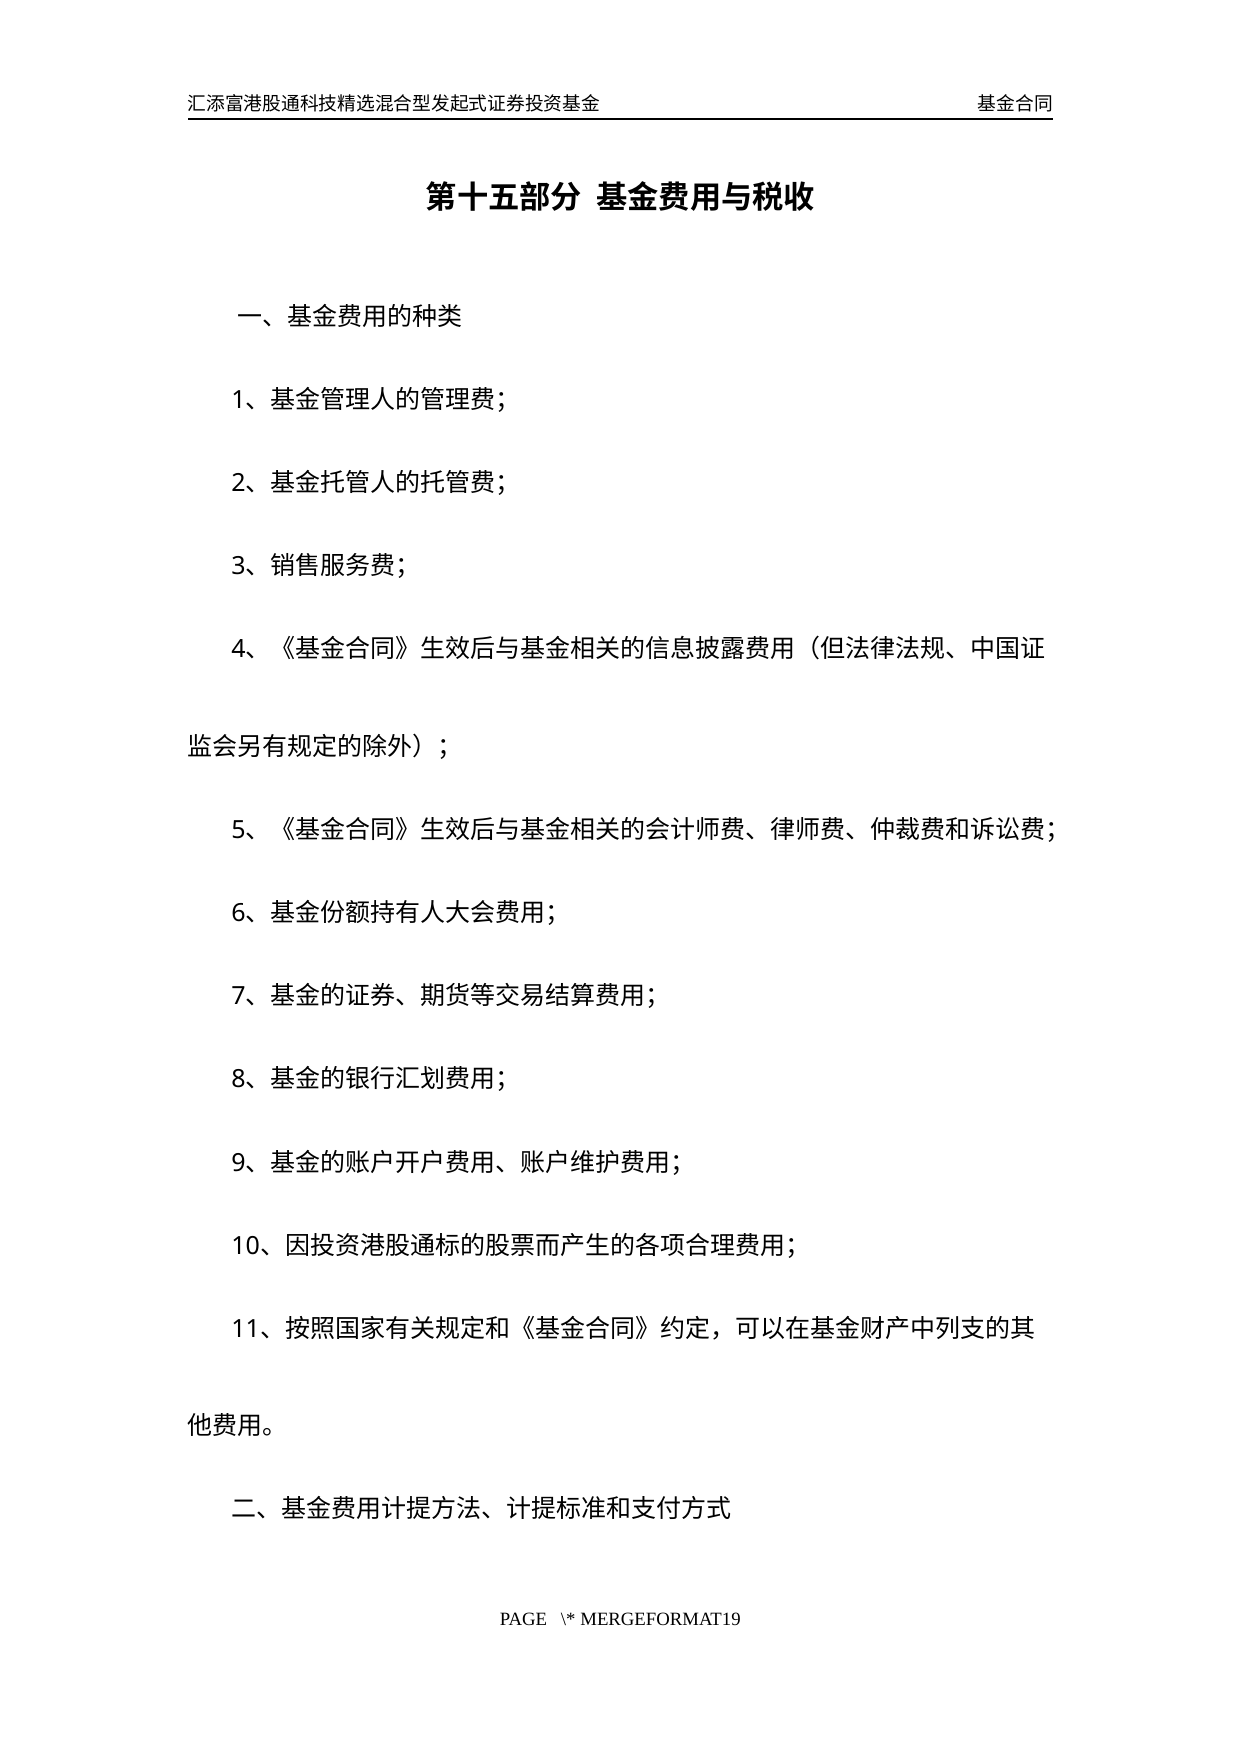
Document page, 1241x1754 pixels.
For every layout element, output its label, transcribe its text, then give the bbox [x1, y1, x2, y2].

text 9、基金的账户开户费用、账户维护费用； [187, 1128, 1053, 1193]
text 二、基金费用计提方法、计提标准和支付方式 [187, 1474, 1053, 1539]
text 7、基金的证券、期货等交易结算费用； [187, 961, 1053, 1026]
subtitle 第十五部分 基金费用与税收 [187, 162, 1053, 227]
text 6、基金份额持有人大会费用； [187, 878, 1053, 943]
text 2、基金托管人的托管费； [187, 448, 1053, 513]
text 3、销售服务费； [187, 531, 1053, 596]
text 5、《基金合同》生效后与基金相关的会计师费、律师费、仲裁费和诉讼费； [187, 795, 1053, 860]
text 8、基金的银行汇划费用； [187, 1044, 1053, 1109]
text 10、因投资港股通标的股票而产生的各项合理费用； [187, 1211, 1053, 1276]
text 11、按照国家有关规定和《基金合同》约定，可以在基金财产中列支的其他费用。 [187, 1294, 1053, 1456]
text 1、基金管理人的管理费； [187, 365, 1053, 430]
text 4、《基金合同》生效后与基金相关的信息披露费用（但法律法规、中国证监会另有规定的除外）； [187, 614, 1053, 777]
text 一、基金费用的种类 [187, 282, 1053, 347]
